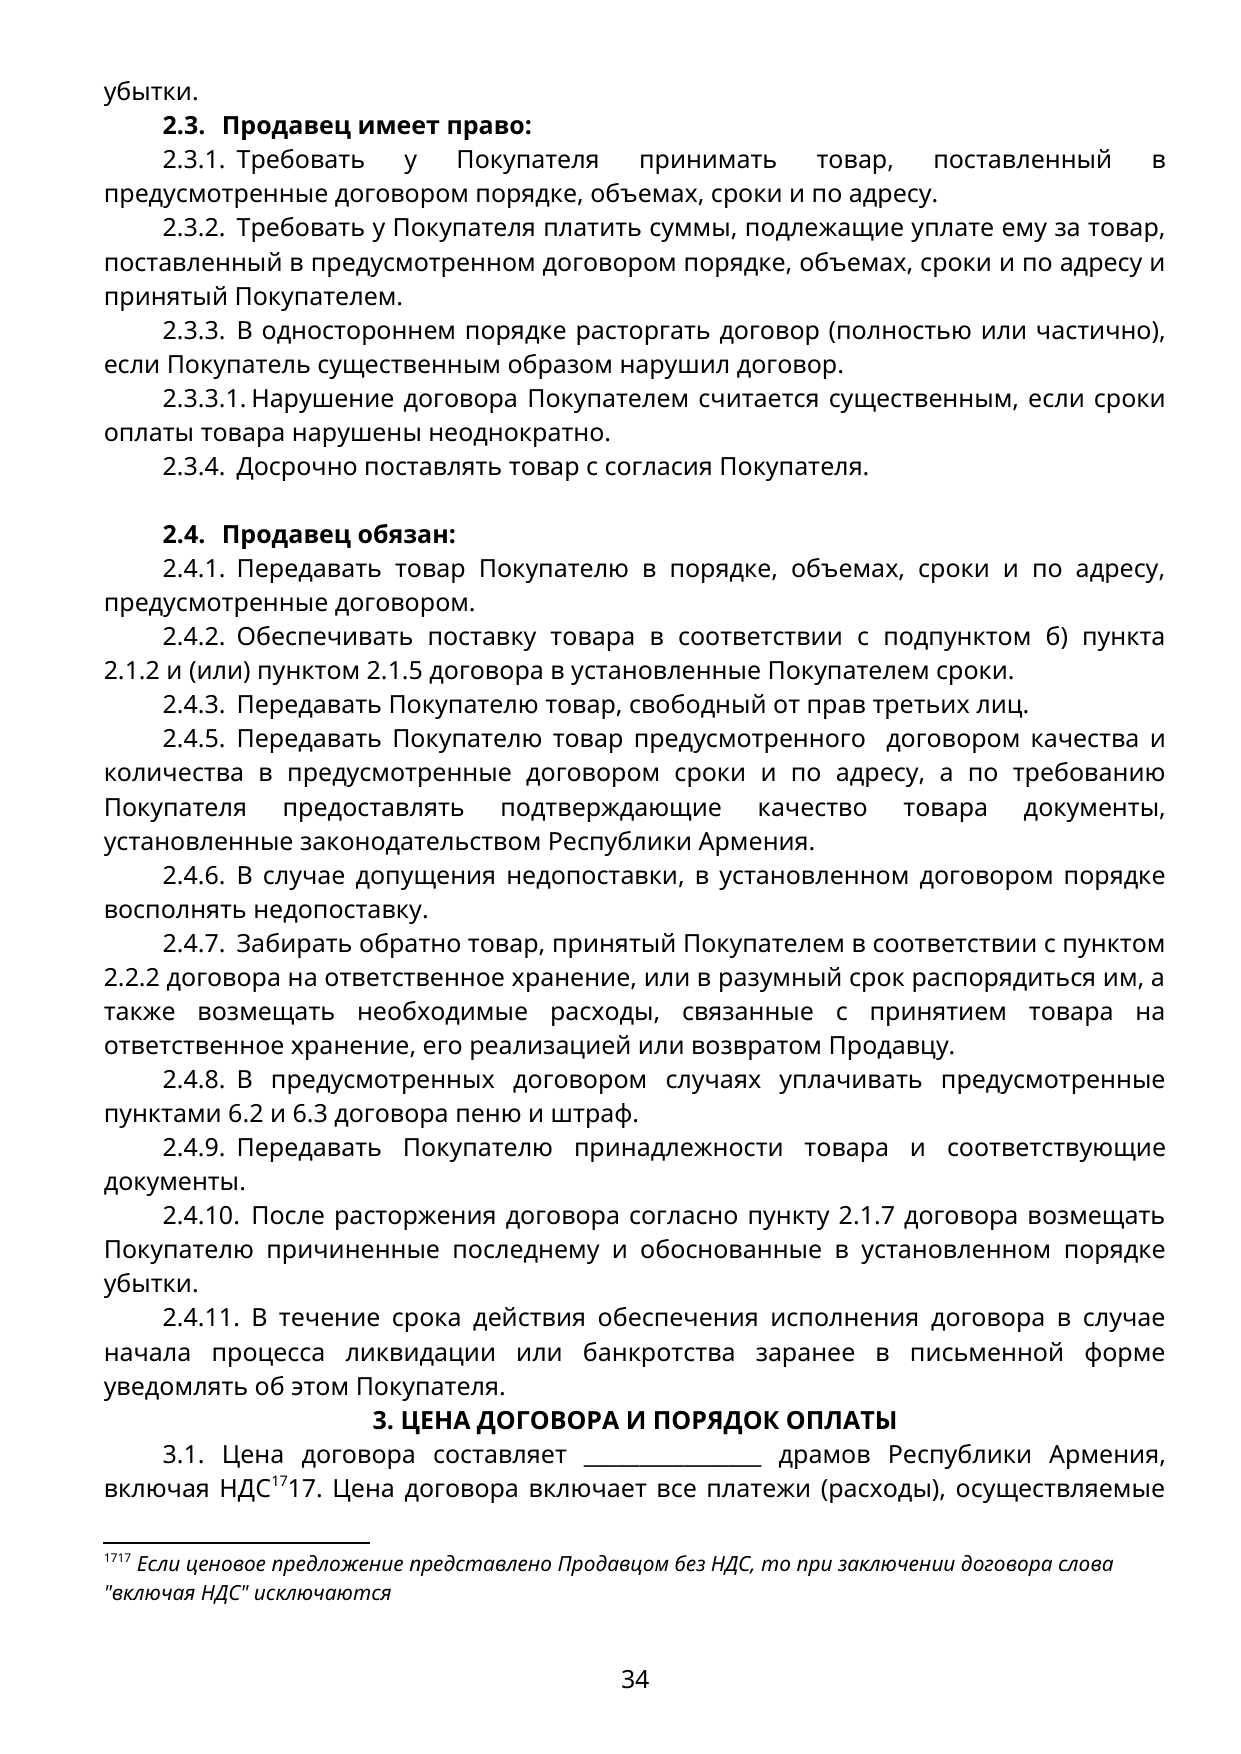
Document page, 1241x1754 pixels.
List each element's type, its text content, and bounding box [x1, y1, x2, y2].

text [103, 74, 1167, 108]
text 2.3.2. Требовать у Покупателя платить суммы, подлежащие уплате ему за товар, поставленный в предусмотренном договором порядке, объемах, сроки и по адресу и принятый Покупателем. [103, 210, 1167, 312]
text 2.4.9. Передавать Покупателю принадлежности товара и соответствующие документы. [103, 1130, 1167, 1198]
text 2.4.5. Передавать Покупателю товар предусмотренного договором качества и количества в предусмотренные договором сроки и по адресу, а по требованию Покупателя предоставлять подтверждающие качество товара документы, установленные законодательством Республики Армения. [103, 721, 1167, 857]
text 2.3.3.1. Нарушение договора Покупателем считается существенным, если сроки оплаты товара нарушены неоднократно. [103, 380, 1167, 448]
text 2.4.1. Передавать товар Покупателю в порядке, объемах, сроки и по адресу, предусмотренные договором. [103, 551, 1167, 619]
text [103, 1436, 1167, 1504]
text 3. ЦЕНА ДОГОВОРА И ПОРЯДОК ОПЛАТЫ [103, 1402, 1167, 1436]
text 2.4.3. Передавать Покупателю товар, свободный от прав третьих лиц. [103, 687, 1167, 721]
text 2.4. Продавец обязан: [103, 517, 1167, 551]
text 2.4.2. Обеспечивать поставку товара в соответствии с подпунктом б) пункта 2.1.2 и (или) пунктом 2.1.5 договора в установленные Покупателем сроки. [103, 619, 1167, 687]
text 2.4.6. В случае допущения недопоставки, в установленном договором порядке восполнять недопоставку. [103, 857, 1167, 925]
text 2.4.11. В течение срока действия обеспечения исполнения договора в случае начала процесса ликвидации или банкротства заранее в письменной форме уведомлять об этом Покупателя. [103, 1300, 1167, 1402]
text 2.3.3. В одностороннем порядке расторгать договор (полностью или частично), если Покупатель существенным образом нарушил договор. [103, 312, 1167, 380]
text 2.3.1. Требовать у Покупателя принимать товар, поставленный в предусмотренные договором порядке, объемах, сроки и по адресу. [103, 142, 1167, 210]
text 2.4.10. После расторжения договора согласно пункту 2.1.7 договора возмещать Покупателю причиненные последнему и обоснованные в установленном порядке убытки. [103, 1198, 1167, 1300]
text 2.4.8. В предусмотренных договором случаях уплачивать предусмотренные пунктами 6.2 и 6.3 договора пеню и штраф. [103, 1062, 1167, 1130]
text 2.4.7. Забирать обратно товар, принятый Покупателем в соответствии с пунктом 2.2.2 договора на ответственное хранение, или в разумный срок распорядиться им, а также возмещать необходимые расходы, связанные с принятием товара на ответственное хранение, его реализацией или возвратом Продавцу. [103, 925, 1167, 1062]
text 2.3. Продавец имеет право: [103, 108, 1167, 142]
text 2.3.4. Досрочно поставлять товар с согласия Покупателя. [103, 448, 1167, 483]
